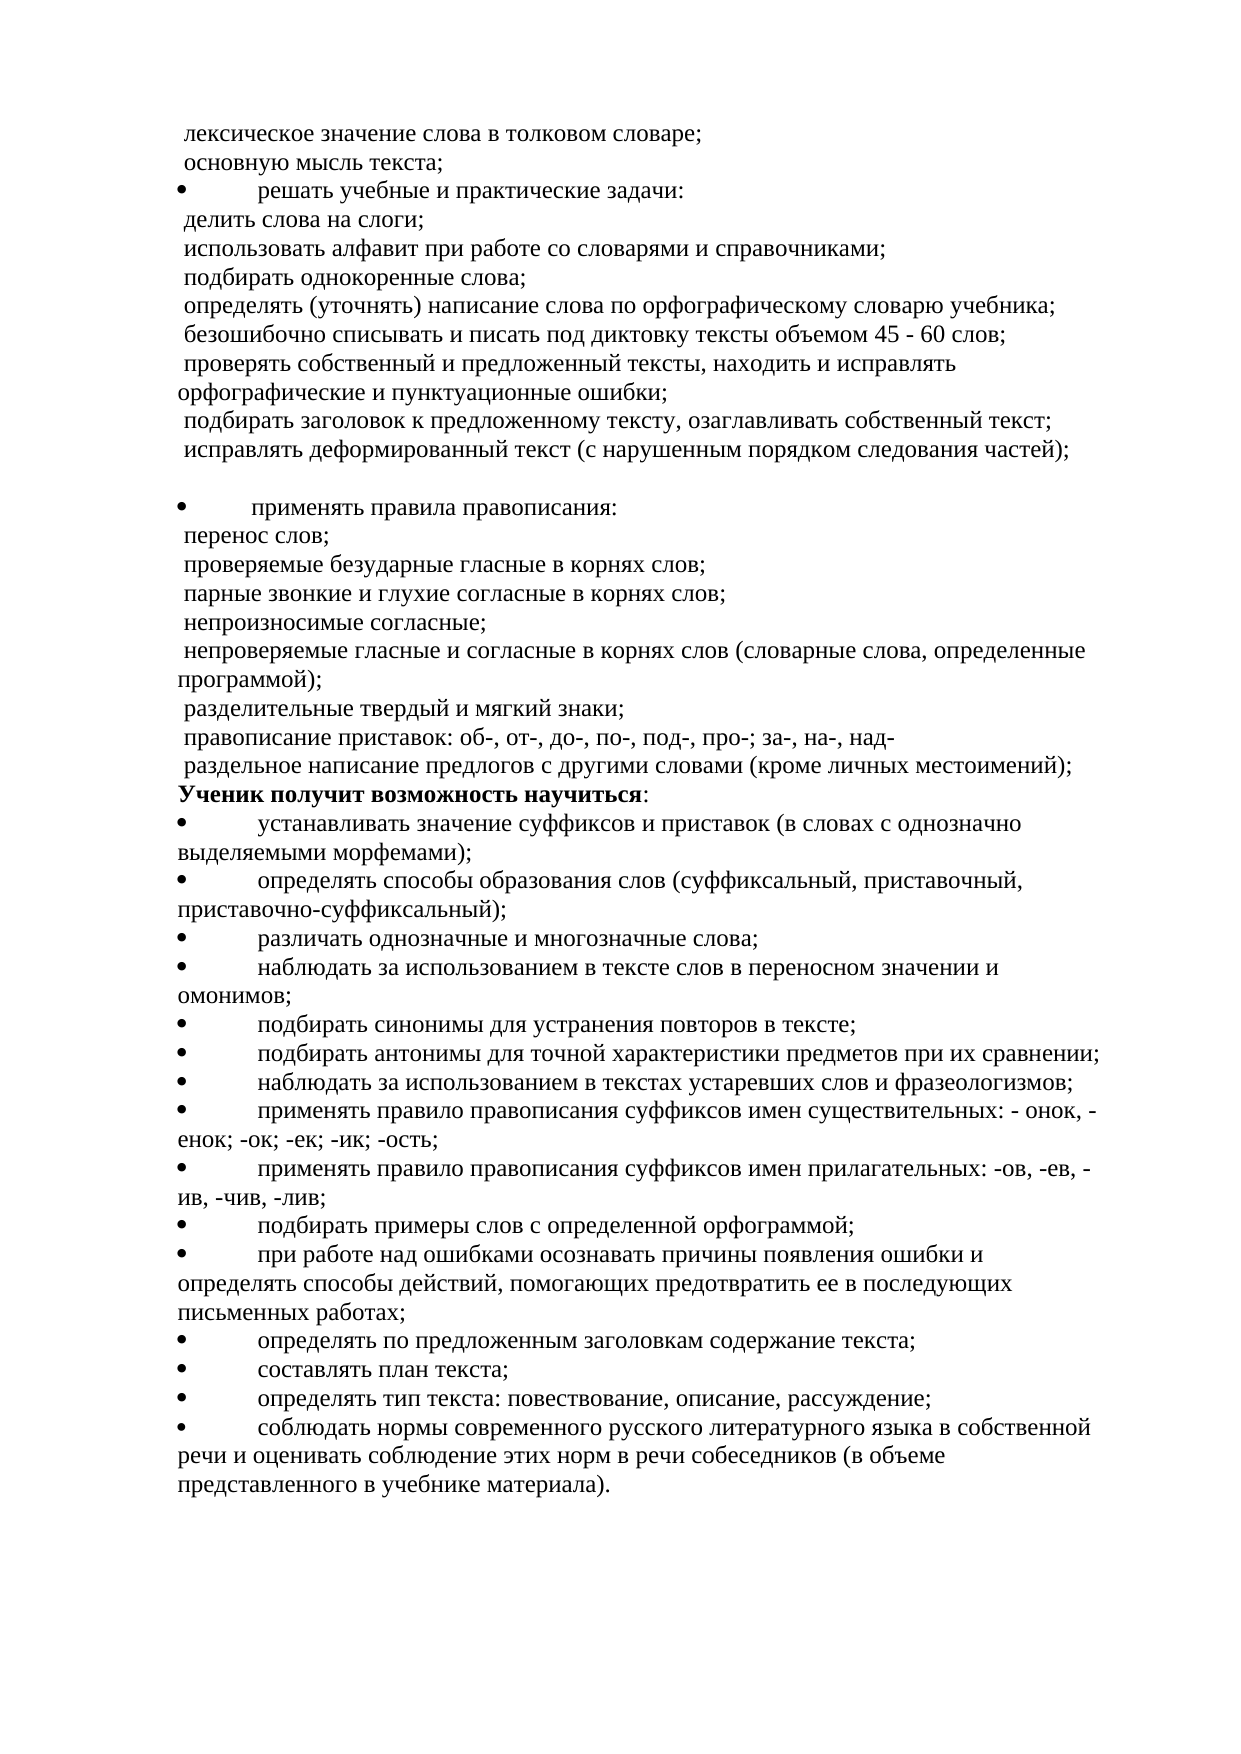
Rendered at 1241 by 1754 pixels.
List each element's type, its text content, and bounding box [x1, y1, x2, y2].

text раздельное написание предлогов с другими словами (кроме личных местоимений); [177, 751, 1107, 779]
list составлять план текста; [177, 1354, 1107, 1383]
text основную мысль текста; [177, 147, 1107, 176]
text парные звонкие и глухие согласные в корнях слов; [177, 578, 1107, 607]
list определять по предложенным заголовкам содержание текста; [177, 1326, 1107, 1354]
text делить слова на слоги; [177, 204, 1107, 233]
list применять правило правописания суффиксов имен прилагательных: -ов, -ев, -ив, -чив, -лив; [177, 1153, 1107, 1211]
list определять способы образования слов (суффиксальный, приставочный, приставочно-суффиксальный); [177, 866, 1107, 923]
text исправлять деформированный текст (с нарушенным порядком следования частей); [177, 434, 1107, 463]
list наблюдать за использованием в тексте слов в переносном значении и омонимов; [177, 952, 1107, 1009]
list решать учебные и практические задачи: [177, 176, 1107, 204]
list при работе над ошибками осознавать причины появления ошибки и определять способы действий, помогающих предотвратить ее в последующих письменных работах; [177, 1239, 1107, 1326]
text проверять собственный и предложенный тексты, находить и исправлять орфографические и пунктуационные ошибки; [177, 348, 1107, 406]
text безошибочно списывать и писать под диктовку тексты объемом 45 - 60 слов; [177, 319, 1107, 348]
text непроизносимые согласные; [177, 607, 1107, 636]
list применять правило правописания суффиксов имен существительных: - онок, -енок; -ок; -ек; -ик; -ость; [177, 1096, 1107, 1153]
list наблюдать за использованием в текстах устаревших слов и фразеологизмов; [177, 1067, 1107, 1096]
text проверяемые безударные гласные в корнях слов; [177, 549, 1107, 578]
text разделительные твердый и мягкий знаки; [177, 693, 1107, 722]
list определять тип текста: повествование, описание, рассуждение; [177, 1383, 1107, 1412]
text использовать алфавит при работе со словарями и справочниками; [177, 233, 1107, 262]
list устанавливать значение суффиксов и приставок (в словах с однозначно выделяемыми морфемами); [177, 808, 1107, 866]
text подбирать однокоренные слова; [177, 262, 1107, 291]
list применять правила правописания: [177, 492, 1107, 521]
list подбирать синонимы для устранения повторов в тексте; [177, 1009, 1107, 1038]
text непроверяемые гласные и согласные в корнях слов (словарные слова, определенные программой); [177, 636, 1107, 693]
list соблюдать нормы современного русского литературного языка в собственной речи и оценивать соблюдение этих норм в речи собеседников (в объеме представленного в учебнике материала). [177, 1412, 1107, 1498]
text подбирать заголовок к предложенному тексту, озаглавливать собственный текст; [177, 406, 1107, 434]
list подбирать примеры слов с определенной орфограммой; [177, 1211, 1107, 1239]
list различать однозначные и многозначные слова; [177, 923, 1107, 952]
text правописание приставок: об-, от-, до-, по-, под-, про-; за-, на-, над- [177, 722, 1107, 751]
text определять (уточнять) написание слова по орфографическому словарю учебника; [177, 291, 1107, 319]
list подбирать антонимы для точной характеристики предметов при их сравнении; [177, 1038, 1107, 1067]
text лексическое значение слова в толковом словаре; [177, 118, 1107, 147]
text Ученик получит возможность научиться: [177, 779, 1107, 808]
text перенос слов; [177, 521, 1107, 549]
